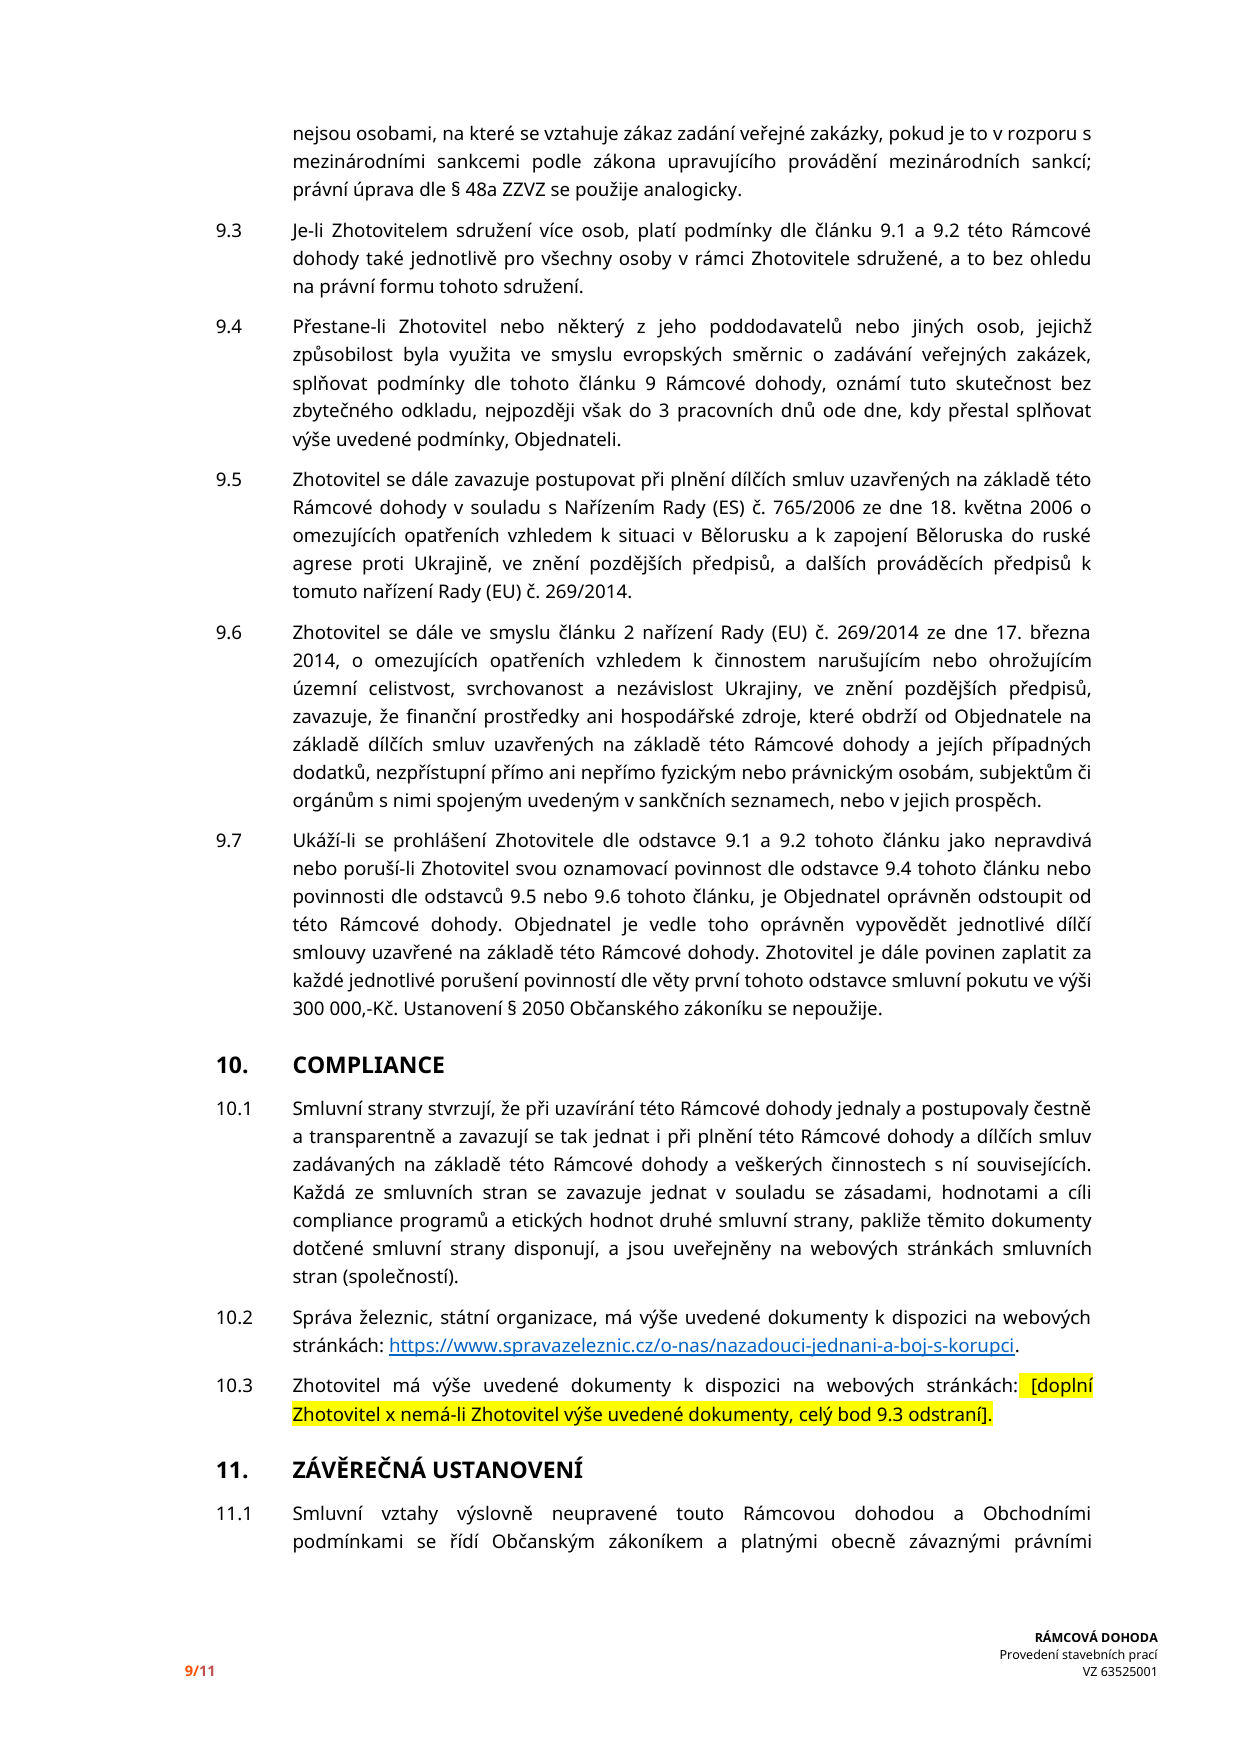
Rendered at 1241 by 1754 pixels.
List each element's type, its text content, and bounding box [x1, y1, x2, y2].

text Přestane-li Zhotovitel nebo některý z jeho poddodavatelů nebo jiných osob, jejichž způsobilost byla využita ve smyslu evropských směrnic o zadávání veřejných zakázek, splňovat podmínky dle tohoto článku 9 Rámcové dohody, oznámí tuto skutečnost bez zbytečného odkladu, nejpozději však do 3 pracovních dnů ode dne, kdy přestal splňovat výše uvedené podmínky, Objednateli. [216, 314, 1093, 451]
text ZÁVĚREČNÁ USTANOVENÍ [216, 1454, 1093, 1485]
text Zhotovitel se dále ve smyslu článku 2 nařízení Rady (EU) č. 269/2014 ze dne 17. března 2014, o omezujících opatřeních vzhledem k činnostem narušujícím nebo ohrožujícím územní celistvost, svrchovanost a nezávislost Ukrajiny, ve znění pozdějších předpisů, zavazuje, že finanční prostředky ani hospodářské zdroje, které obdrží od Objednatele na základě dílčích smluv uzavřených na základě této Rámcové dohody a jejích případných dodatků, nezpřístupní přímo ani nepřímo fyzickým nebo právnickým osobám, subjektům či orgánům s nimi spojeným uvedeným v sankčních seznamech, nebo v jejich prospěch. [216, 619, 1093, 813]
text Správa železnic, státní organizace, má výše uvedené dokumenty k dispozici na webových stránkách: https://www.spravazeleznic.cz/o-nas/nazadouci-jednani-a-boj-s-korupci. [216, 1304, 1093, 1358]
text Je-li Zhotovitelem sdružení více osob, platí podmínky dle článku 9.1 a 9.2 této Rámcové dohody také jednotlivě pro všechny osoby v rámci Zhotovitele sdružené, a to bez ohledu na právní formu tohoto sdružení. [216, 217, 1093, 299]
text Zhotovitel má výše uvedené dokumenty k dispozici na webových stránkách: [doplní Zhotovitel x nemá-li Zhotovitel výše uvedené dokumenty, celý bod 9.3 odstraní]. [216, 1373, 1093, 1426]
text Compliance [216, 1049, 1093, 1080]
text Ukáží-li se prohlášení Zhotovitele dle odstavce 9.1 a 9.2 tohoto článku jako nepravdivá nebo poruší-li Zhotovitel svou oznamovací povinnost dle odstavce 9.4 tohoto článku nebo povinnosti dle odstavců 9.5 nebo 9.6 tohoto článku, je Objednatel oprávněn odstoupit od této Rámcové dohody. Objednatel je vedle toho oprávněn vypovědět jednotlivé dílčí smlouvy uzavřené na základě této Rámcové dohody. Zhotovitel je dále povinen zaplatit za každé jednotlivé porušení povinností dle věty první tohoto odstavce smluvní pokutu ve výši 300 000,-Kč. Ustanovení § 2050 Občanského zákoníku se nepoužije. [216, 828, 1093, 1021]
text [216, 1501, 1093, 1554]
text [216, 121, 1093, 202]
text Zhotovitel se dále zavazuje postupovat při plnění dílčích smluv uzavřených na základě této Rámcové dohody v souladu s Nařízením Rady (ES) č. 765/2006 ze dne 18. května 2006 o omezujících opatřeních vzhledem k situaci v Bělorusku a k zapojení Běloruska do ruské agrese proti Ukrajině, ve znění pozdějších předpisů, a dalších prováděcích předpisů k tomuto nařízení Rady (EU) č. 269/2014. [216, 466, 1093, 604]
text Smluvní strany stvrzují, že při uzavírání této Rámcové dohody jednaly a postupovaly čestně a transparentně a zavazují se tak jednat i při plnění této Rámcové dohody a dílčích smluv zadávaných na základě této Rámcové dohody a veškerých činnostech s ní souvisejících. Každá ze smluvních stran se zavazuje jednat v souladu se zásadami, hodnotami a cíli compliance programů a etických hodnot druhé smluvní strany, pakliže těmito dokumenty dotčené smluvní strany disponují, a jsou uveřejněny na webových stránkách smluvních stran (společností). [216, 1096, 1093, 1289]
